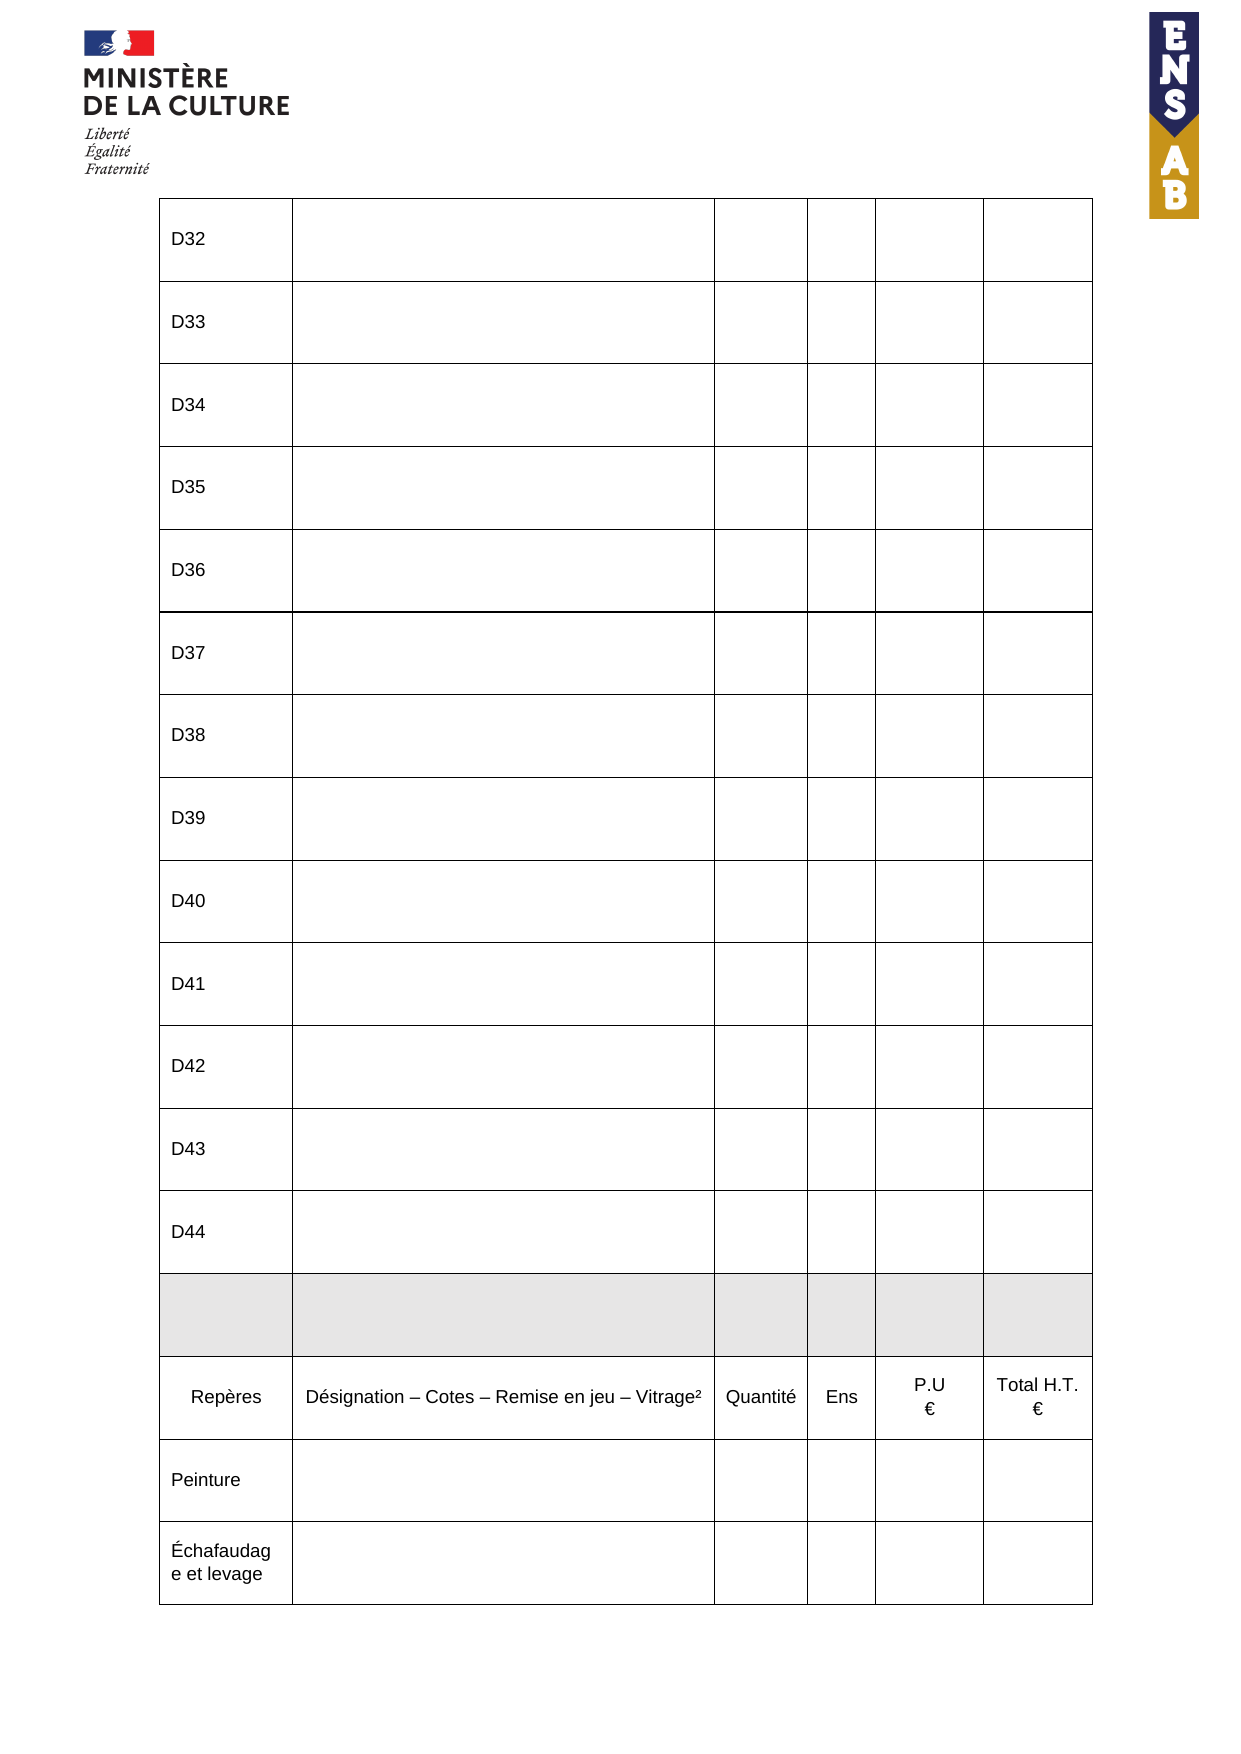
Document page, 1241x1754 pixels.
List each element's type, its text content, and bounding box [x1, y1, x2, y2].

table_cell [876, 199, 983, 281]
table_cell [876, 364, 983, 446]
table_cell [876, 943, 983, 1025]
table_cell [808, 282, 875, 363]
table_cell [876, 778, 983, 859]
table_cell [984, 778, 1092, 859]
table_cell [876, 1109, 983, 1190]
table_cell [293, 613, 714, 694]
table_cell [293, 778, 714, 859]
table_cell [808, 530, 875, 611]
table_cell [808, 1191, 875, 1273]
table_cell [808, 1109, 875, 1190]
table_cell D42 [160, 1026, 292, 1108]
table_cell [715, 943, 807, 1025]
table_cell [715, 613, 807, 694]
table_cell D36 [160, 530, 292, 611]
table_cell [876, 282, 983, 363]
table_cell [876, 530, 983, 611]
table_cell [715, 1522, 807, 1604]
table_cell [808, 199, 875, 281]
table_cell [808, 1274, 875, 1356]
table_cell [160, 1274, 292, 1356]
table_cell [876, 1274, 983, 1356]
table_cell [876, 1522, 983, 1604]
table_cell [876, 1191, 983, 1273]
table_cell [293, 1274, 714, 1356]
table_cell [808, 778, 875, 859]
table_cell Repères [160, 1357, 292, 1438]
table_cell [984, 613, 1092, 694]
table_cell [876, 861, 983, 942]
table_cell [293, 1026, 714, 1108]
table_cell [876, 1026, 983, 1108]
table_cell D33 [160, 282, 292, 363]
table_cell [984, 199, 1092, 281]
table_cell D34 [160, 364, 292, 446]
table_cell [293, 364, 714, 446]
table_cell [984, 861, 1092, 942]
table_cell D44 [160, 1191, 292, 1273]
table_cell [293, 861, 714, 942]
table_cell [293, 1440, 714, 1521]
table_cell [876, 695, 983, 777]
table_cell [876, 613, 983, 694]
table_cell [984, 364, 1092, 446]
table_cell [715, 282, 807, 363]
table_cell [808, 1440, 875, 1521]
table_cell [808, 364, 875, 446]
table_cell [293, 530, 714, 611]
table_cell [293, 695, 714, 777]
table_cell [715, 447, 807, 529]
table_cell [984, 695, 1092, 777]
table_cell Ens [808, 1357, 875, 1438]
table_cell D43 [160, 1109, 292, 1190]
table_cell [808, 1522, 875, 1604]
table_cell [715, 1191, 807, 1273]
table_cell [293, 447, 714, 529]
table_cell P.U € [876, 1357, 983, 1438]
table_cell [808, 447, 875, 529]
table_cell [715, 1274, 807, 1356]
table_cell [715, 530, 807, 611]
table_cell [715, 1026, 807, 1108]
table_cell [984, 447, 1092, 529]
table_cell [715, 1109, 807, 1190]
table_cell [808, 943, 875, 1025]
table_cell [293, 943, 714, 1025]
table_cell [808, 695, 875, 777]
table_cell [715, 364, 807, 446]
table_cell Échafaudage et levage [160, 1522, 292, 1604]
table_cell D38 [160, 695, 292, 777]
table_cell [715, 861, 807, 942]
picture [1149, 12, 1199, 219]
table_cell [984, 1274, 1092, 1356]
table_cell [293, 1522, 714, 1604]
table_cell [984, 282, 1092, 363]
table_cell D39 [160, 778, 292, 859]
table_cell [876, 447, 983, 529]
table_cell [715, 199, 807, 281]
table_cell [715, 1440, 807, 1521]
table_cell [984, 943, 1092, 1025]
table_cell D32 [160, 199, 292, 281]
table_cell [808, 613, 875, 694]
table_cell Peinture [160, 1440, 292, 1521]
table_cell [293, 282, 714, 363]
table_cell D40 [160, 861, 292, 942]
table_cell [715, 778, 807, 859]
table_cell D41 [160, 943, 292, 1025]
table_cell [984, 1191, 1092, 1273]
table_cell [984, 1440, 1092, 1521]
table_cell [293, 1109, 714, 1190]
table_cell Total H.T. € [984, 1357, 1092, 1438]
table_cell [984, 1109, 1092, 1190]
table_cell [808, 1026, 875, 1108]
table_cell [293, 199, 714, 281]
table_cell [984, 1522, 1092, 1604]
table_cell [715, 695, 807, 777]
table_cell [984, 530, 1092, 611]
table_cell [293, 1191, 714, 1273]
table_cell D37 [160, 613, 292, 694]
table_cell Désignation – Cotes – Remise en jeu – Vitrage² [293, 1357, 714, 1438]
table_cell [876, 1440, 983, 1521]
table_cell [984, 1026, 1092, 1108]
table_cell [808, 861, 875, 942]
table_cell Quantité [715, 1357, 807, 1438]
table_cell D35 [160, 447, 292, 529]
